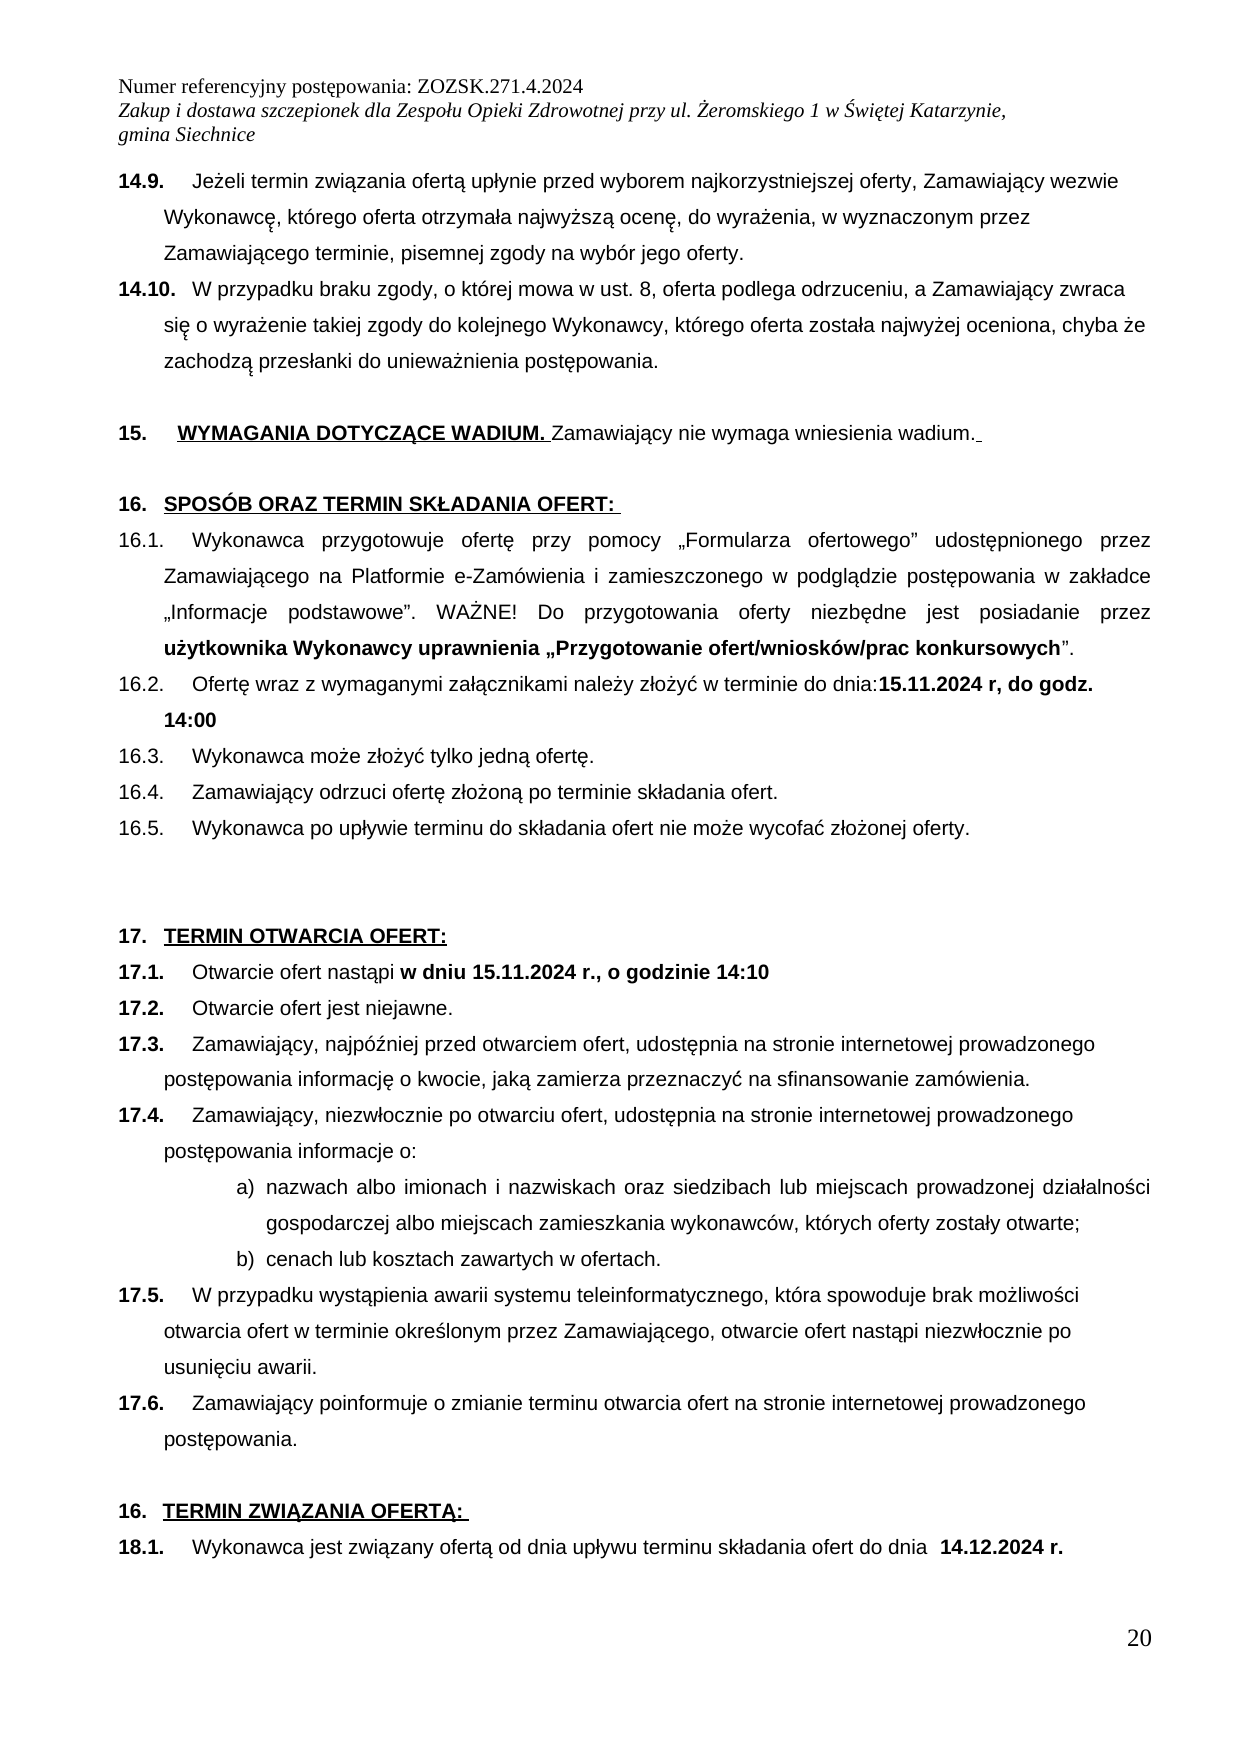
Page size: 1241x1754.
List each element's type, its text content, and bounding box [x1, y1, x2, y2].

list SPOSÓB ORAZ TERMIN SKŁADANIA OFERT: [118, 492, 1152, 516]
list W przypadku wystąpienia awarii systemu teleinformatycznego, która spowoduje brak możliwości otwarcia ofert w terminie określonym przez Zamawiającego, otwarcie ofert nastąpi niezwłocznie po usunięciu awarii. [118, 1283, 1152, 1379]
list Wykonawca przygotowuje ofertę przy pomocy „Formularza ofertowego” udostępnionego przez Zamawiającego na Platformie e-Zamówienia i zamieszczonego w podglądzie postępowania w zakładce „Informacje podstawowe”. WAŻNE! Do przygotowania oferty niezbędne jest posiadanie przez użytkownika Wykonawcy uprawnienia „Przygotowanie ofert/wniosków/prac konkursowych”. [118, 528, 1152, 660]
list Wykonawca może złożyć tylko jedną ofertę. [118, 744, 1152, 768]
list Wykonawca jest związany ofertą od dnia upływu terminu składania ofert do dnia 14.12.2024 r. [118, 1534, 1152, 1558]
list Ofertę wraz z wymaganymi załącznikami należy złożyć w terminie do dnia:15.11.2024 r, do godz. 14:00 [118, 672, 1152, 732]
list Zamawiający poinformuje o zmianie terminu otwarcia ofert na stronie internetowej prowadzonego postępowania. [118, 1391, 1152, 1451]
list Otwarcie ofert nastąpi w dniu 15.11.2024 r., o godzinie 14:10 [118, 959, 1152, 983]
list TERMIN ZWIĄZANIA OFERTĄ: [118, 1498, 1152, 1522]
list Zamawiający, najpóźniej przed otwarciem ofert, udostępnia na stronie internetowej prowadzonego postępowania informację o kwocie, jaką zamierza przeznaczyć́ na sfinansowanie zamówienia. [118, 1031, 1152, 1091]
list cenach lub kosztach zawartych w ofertach. [236, 1247, 1152, 1271]
list W przypadku braku zgody, o której mowa w ust. 8, oferta podlega odrzuceniu, a Zamawiający zwraca się̨ o wyrażenie takiej zgody do kolejnego Wykonawcy, którego oferta została najwyżej oceniona, chyba że zachodzą̨ przesłanki do unieważnienia postępowania. [118, 277, 1152, 372]
list Zamawiający, niezwłocznie po otwarciu ofert, udostępnia na stronie internetowej prowadzonego postępowania informacje o: [118, 1103, 1152, 1163]
list TERMIN OTWARCIA OFERT: [118, 923, 1152, 947]
list Otwarcie ofert jest niejawne. [118, 995, 1152, 1019]
list Wykonawca po upływie terminu do składania ofert nie może wycofać złożonej oferty. [118, 816, 1152, 840]
list WYMAGANIA DOTYCZĄCE WADIUM. Zamawiający nie wymaga wniesienia wadium. [118, 420, 1152, 444]
list Zamawiający odrzuci ofertę złożoną po terminie składania ofert. [118, 780, 1152, 804]
list nazwach albo imionach i nazwiskach oraz siedzibach lub miejscach prowadzonej działalności gospodarczej albo miejscach zamieszkania wykonawców, których oferty zostały otwarte; [236, 1175, 1152, 1235]
list Jeżeli termin związania ofertą upłynie przed wyborem najkorzystniejszej oferty, Zamawiający wezwie Wykonawcę̨, którego oferta otrzymała najwyższą ocenę̨, do wyrażenia, w wyznaczonym przez Zamawiającego terminie, pisemnej zgody na wybór jego oferty. [118, 169, 1152, 265]
